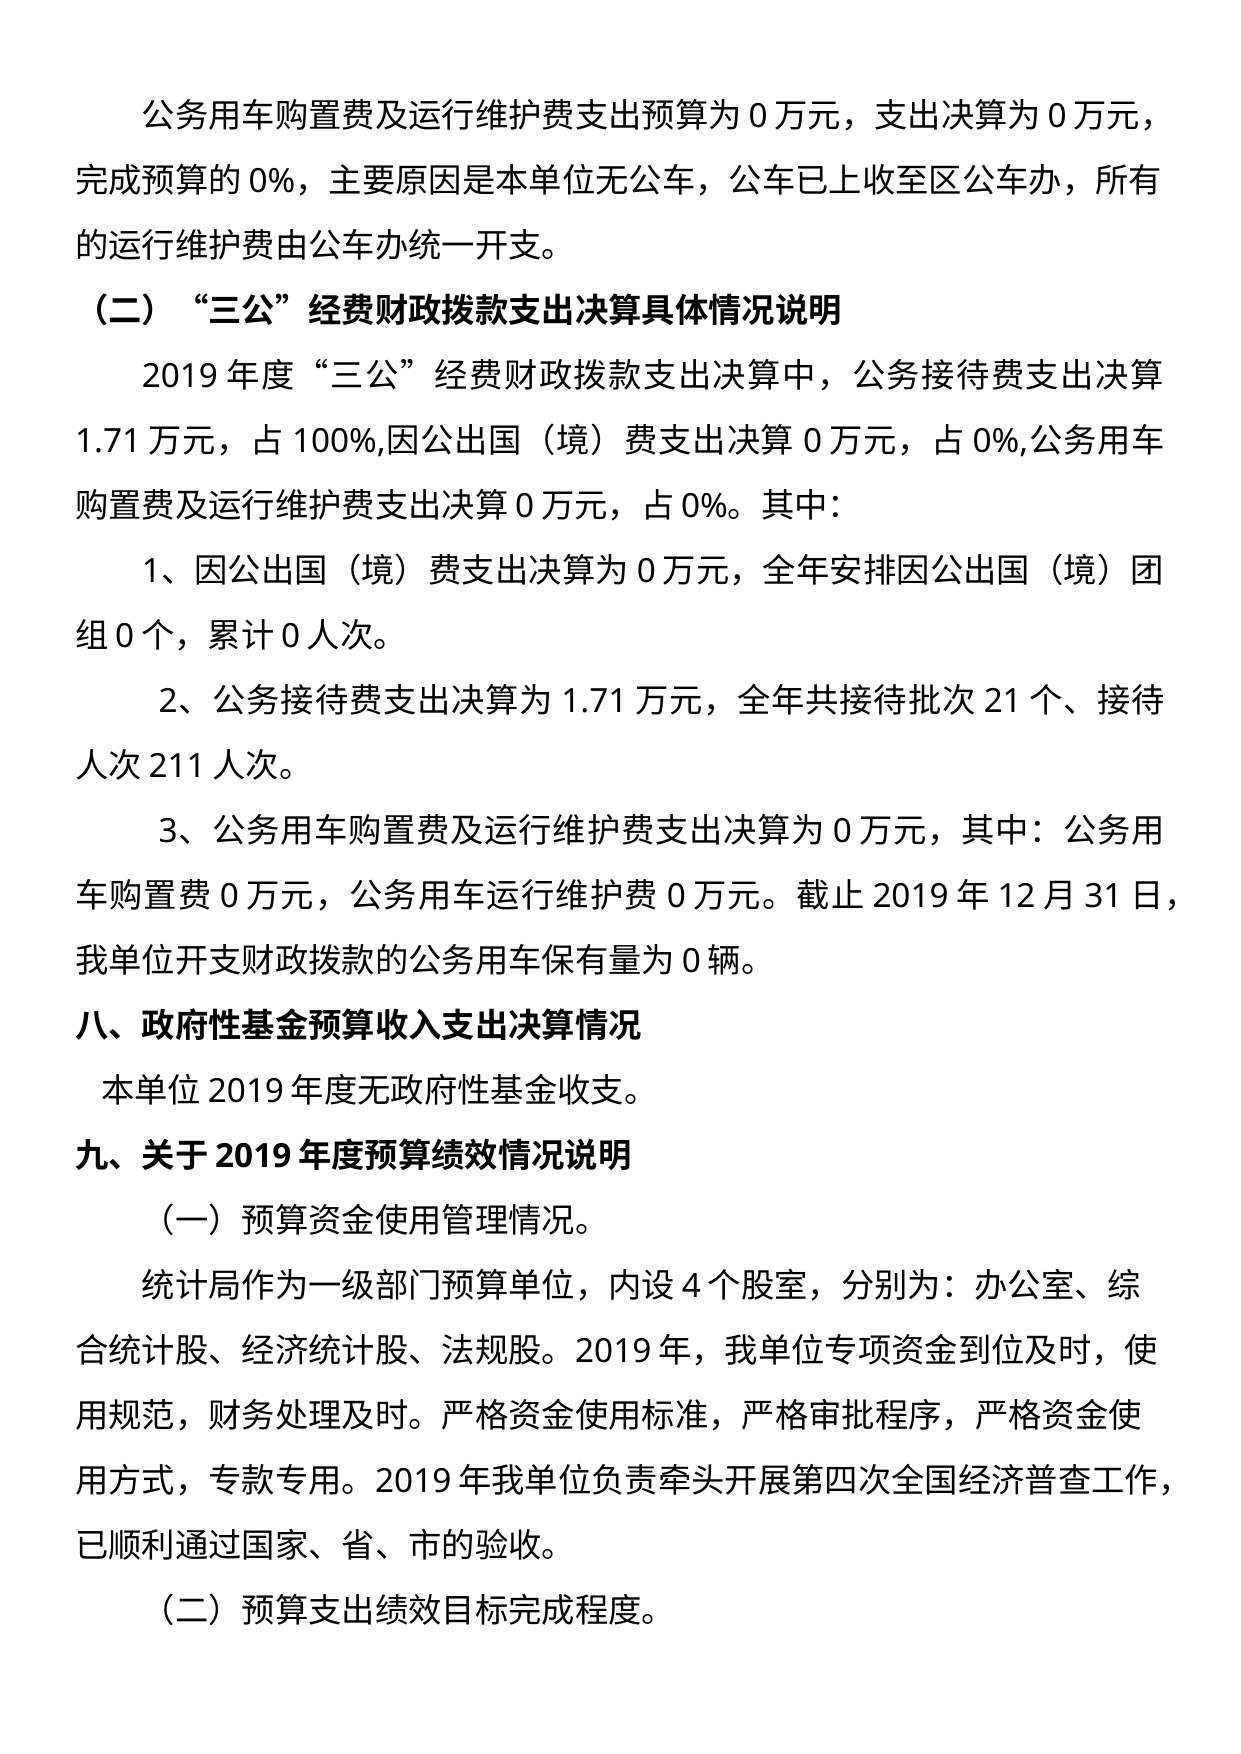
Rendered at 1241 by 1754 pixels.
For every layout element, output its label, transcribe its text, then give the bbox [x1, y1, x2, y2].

text 本单位2019年度无政府性基金收支。 [75, 1056, 1165, 1121]
text 公务用车购置费及运行维护费支出预算为0万元，支出决算为0万元，完成预算的0%，主要原因是本单位无公车，公车已上收至区公车办，所有的运行维护费由公车办统一开支。 [75, 81, 1165, 276]
text 九、关于2019年度预算绩效情况说明 [75, 1121, 1165, 1186]
text 2019年度“三公”经费财政拨款支出决算中，公务接待费支出决算1.71万元，占100%,因公出国（境）费支出决算0万元，占0%,公务用车购置费及运行维护费支出决算0万元，占0%。其中： [75, 341, 1165, 536]
text （一）预算资金使用管理情况。 [75, 1186, 1165, 1251]
text （二）预算支出绩效目标完成程度。 [75, 1576, 1165, 1641]
text （二）“三公”经费财政拨款支出决算具体情况说明 [75, 276, 1165, 341]
text 3、公务用车购置费及运行维护费支出决算为0万元，其中：公务用车购置费0万元，公务用车运行维护费0万元。截止2019年12月31日，我单位开支财政拨款的公务用车保有量为0辆。 [75, 796, 1165, 991]
text 统计局作为一级部门预算单位，内设4个股室，分别为：办公室、综合统计股、经济统计股、法规股。2019年，我单位专项资金到位及时，使用规范，财务处理及时。严格资金使用标准，严格审批程序，严格资金使用方式，专款专用。2019年我单位负责牵头开展第四次全国经济普查工作，已顺利通过国家、省、市的验收。 [75, 1251, 1165, 1576]
text 1、因公出国（境）费支出决算为0万元，全年安排因公出国（境）团组0个，累计0人次。 [75, 536, 1165, 666]
text 八、政府性基金预算收入支出决算情况 [75, 991, 1165, 1056]
text 2、公务接待费支出决算为1.71万元，全年共接待批次21个、接待人次211人次。 [75, 666, 1165, 796]
